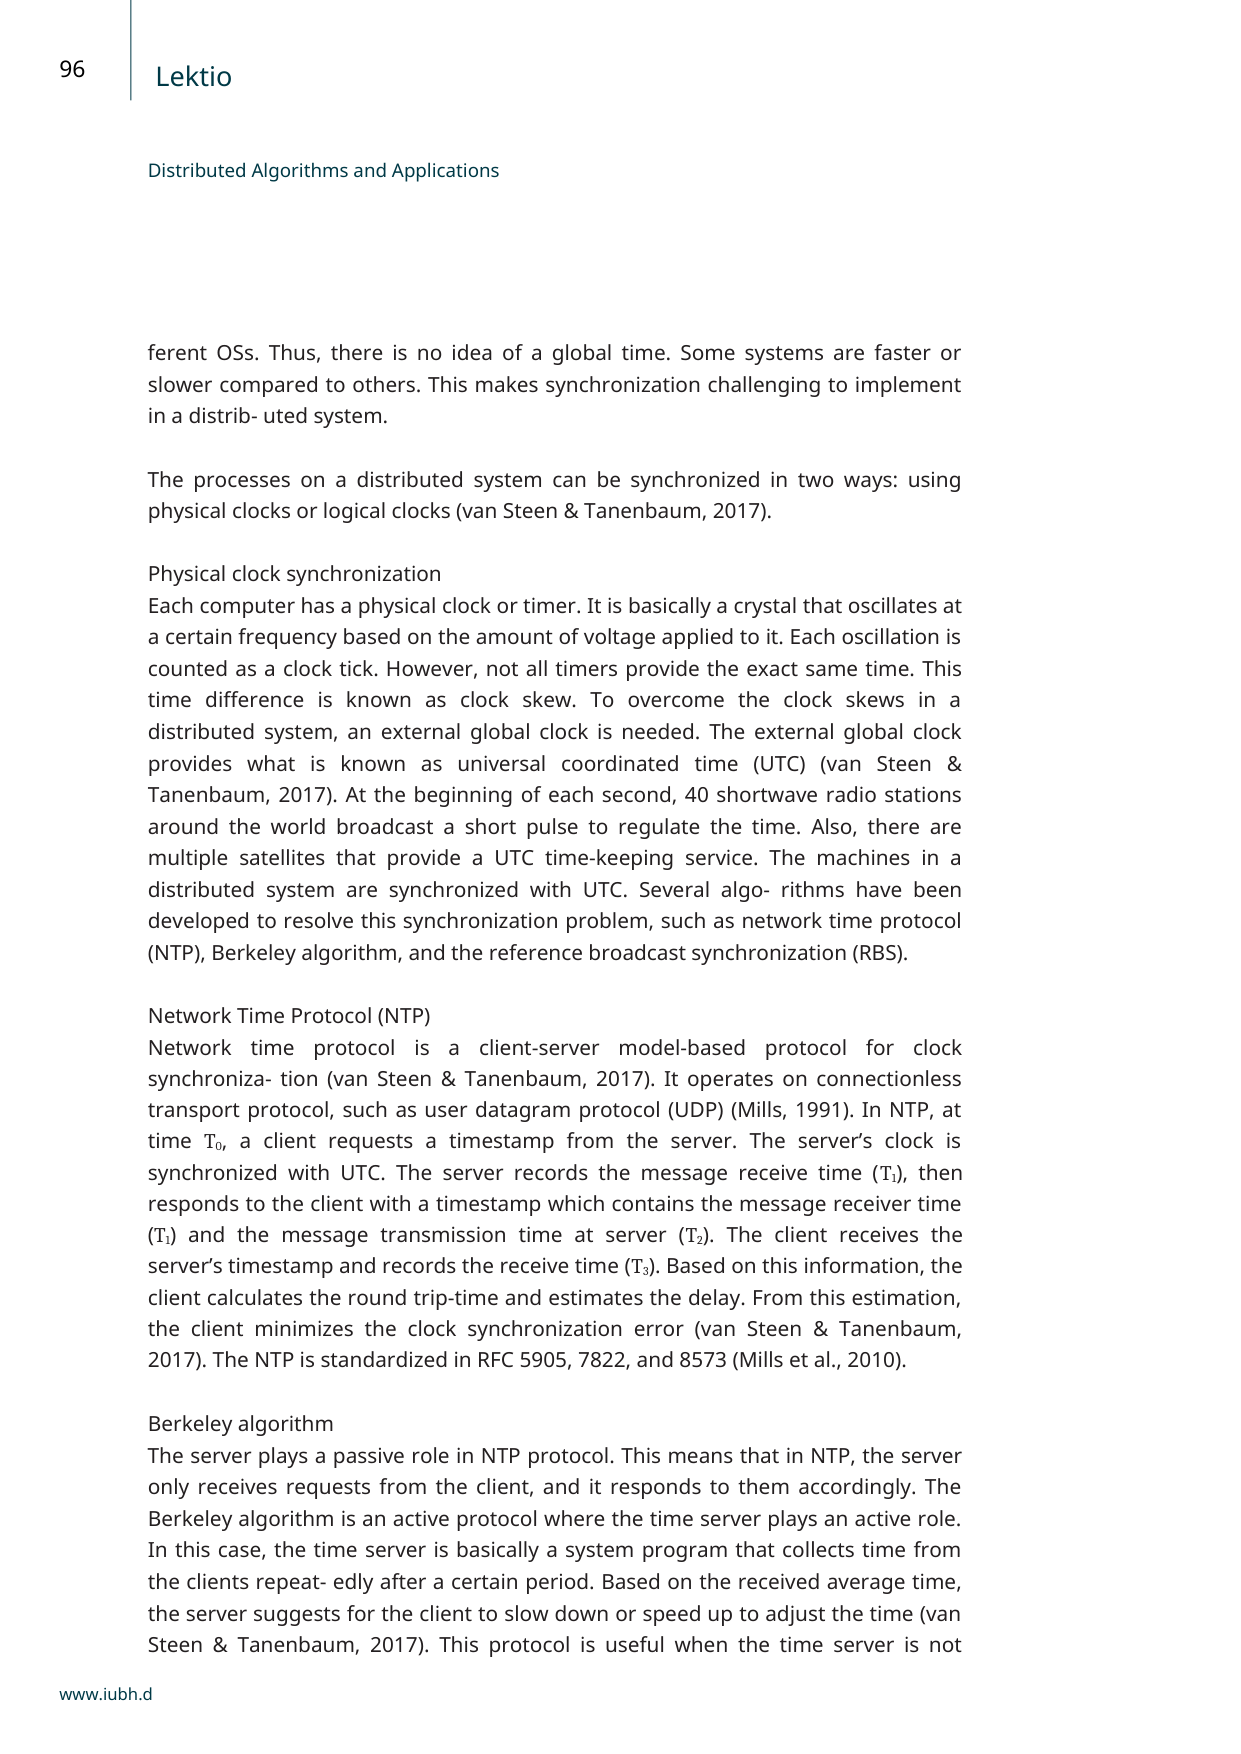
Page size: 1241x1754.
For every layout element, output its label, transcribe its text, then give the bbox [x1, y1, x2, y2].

text ferent OSs. Thus, there is no idea of a global time. Some systems are faster or slower compared to others. This makes synchronization challenging to implement in a distrib- uted system. [147, 338, 963, 430]
text Distributed Algorithms and Applications [148, 157, 1198, 182]
text Network Time Protocol (NTP) [148, 1001, 1198, 1030]
text Physical clock synchronization [148, 559, 1198, 588]
text Each computer has a physical clock or timer. It is basically a crystal that oscillates at a certain frequency based on the amount of voltage applied to it. Each oscillation is counted as a clock tick. However, not all timers provide the exact same time. This time difference is known as clock skew. To overcome the clock skews in a distributed system, an external global clock is needed. The external global clock provides what is known as universal coordinated time (UTC) (van Steen & Tanenbaum, 2017). At the beginning of each second, 40 shortwave radio stations around the world broadcast a short pulse to regulate the time. Also, there are multiple satellites that provide a UTC time-keeping service. The machines in a distributed system are synchronized with UTC. Several algo- rithms have been developed to resolve this synchronization problem, such as network time protocol (NTP), Berkeley algorithm, and the reference broadcast synchronization (RBS). [148, 591, 963, 967]
text The processes on a distributed system can be synchronized in two ways: using physical clocks or logical clocks (van Steen & Tanenbaum, 2017). [147, 465, 963, 525]
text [147, 1441, 963, 1659]
text Berkeley algorithm [148, 1409, 1198, 1438]
text Network time protocol is a client-server model-based protocol for clock synchroniza- tion (van Steen & Tanenbaum, 2017). It operates on connectionless transport protocol, such as user datagram protocol (UDP) (Mills, 1991). In NTP, at time T0, a client requests a timestamp from the server. The server’s clock is synchronized with UTC. The server records the message receive time (T1), then responds to the client with a timestamp which contains the message receiver time (T1) and the message transmission time at server (T2). The client receives the server’s timestamp and records the receive time (T3). Based on this information, the client calculates the round trip-time and estimates the delay. From this estimation, the client minimizes the clock synchronization error (van Steen & Tanenbaum, 2017). The NTP is standardized in RFC 5905, 7822, and 8573 (Mills et al., 2010). [148, 1033, 963, 1373]
picture [128, 1687, 132, 1700]
